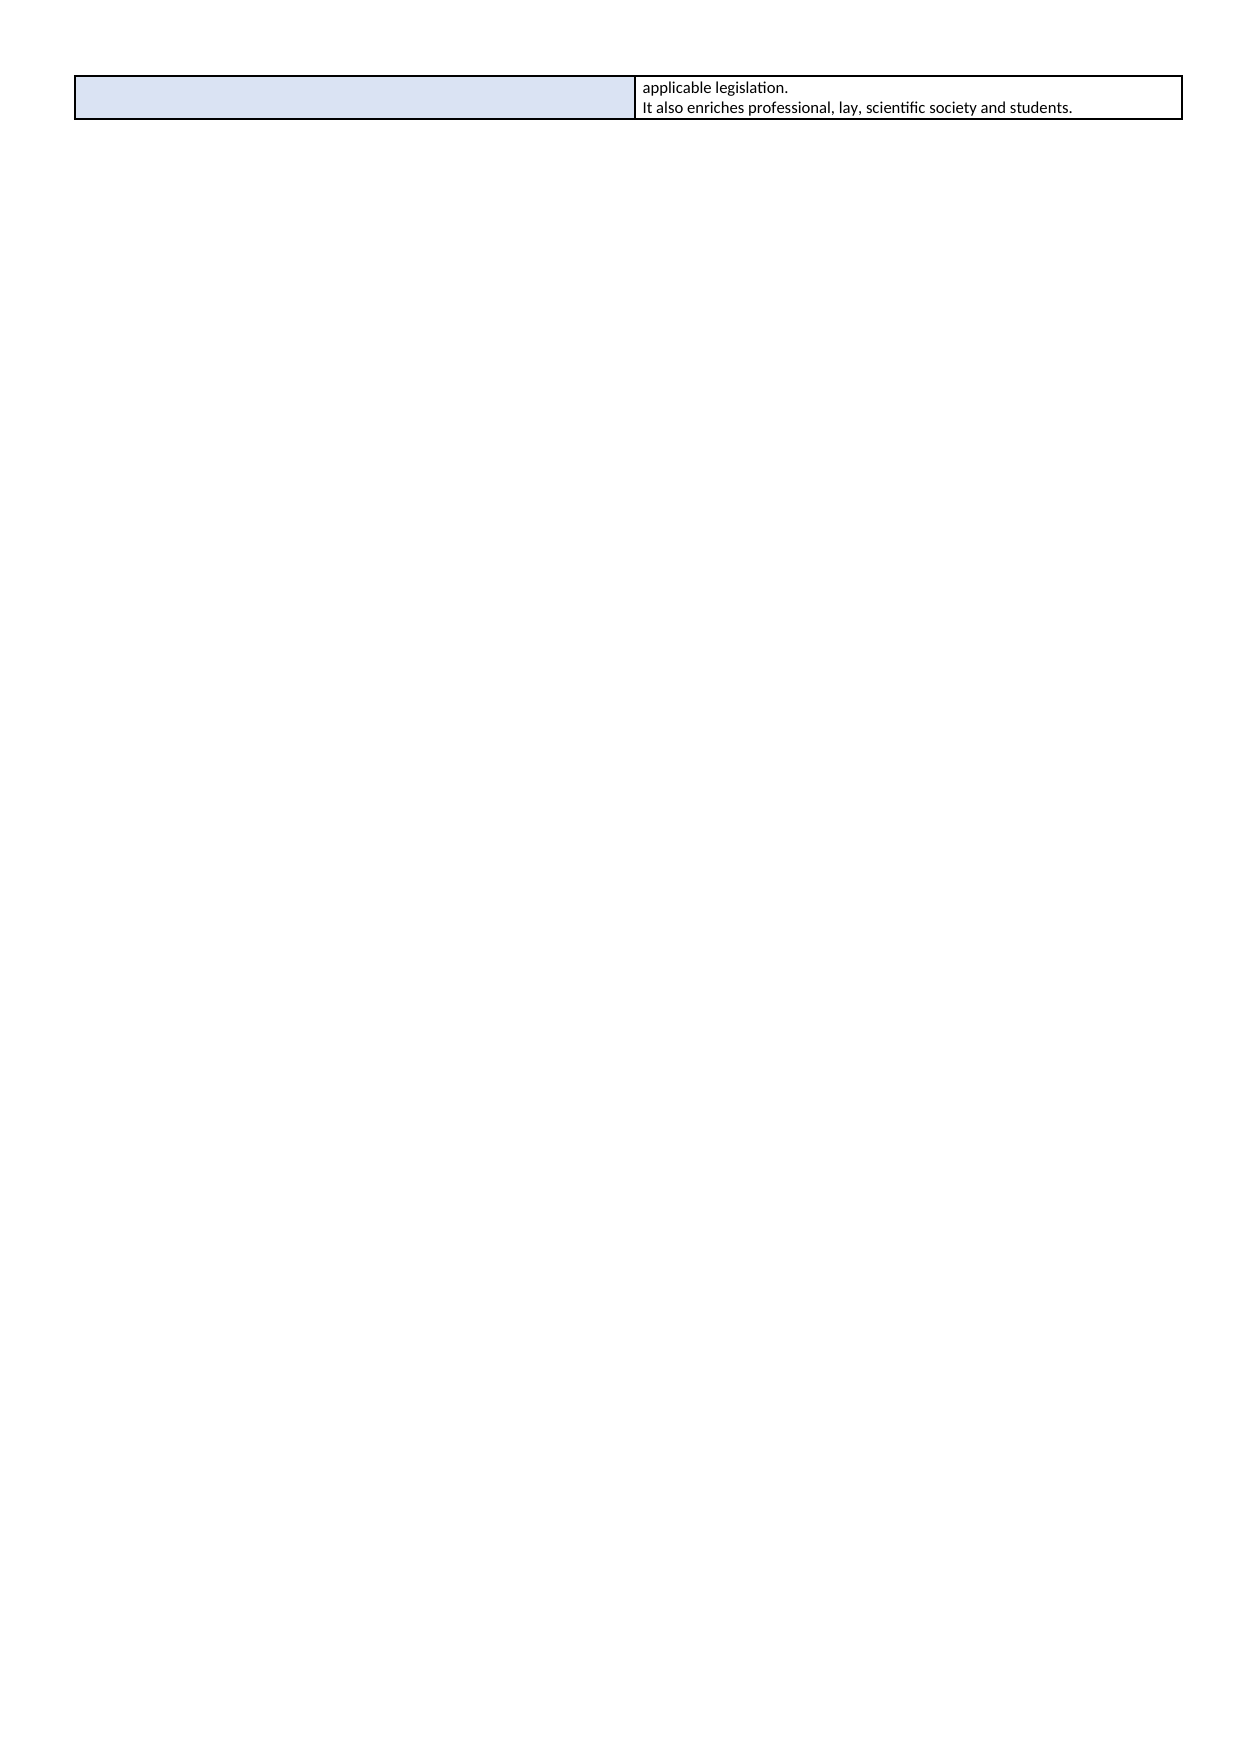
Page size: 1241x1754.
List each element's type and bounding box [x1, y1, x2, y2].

table_cell [76, 77, 634, 118]
table_cell [1183, 75, 1198, 118]
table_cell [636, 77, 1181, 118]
